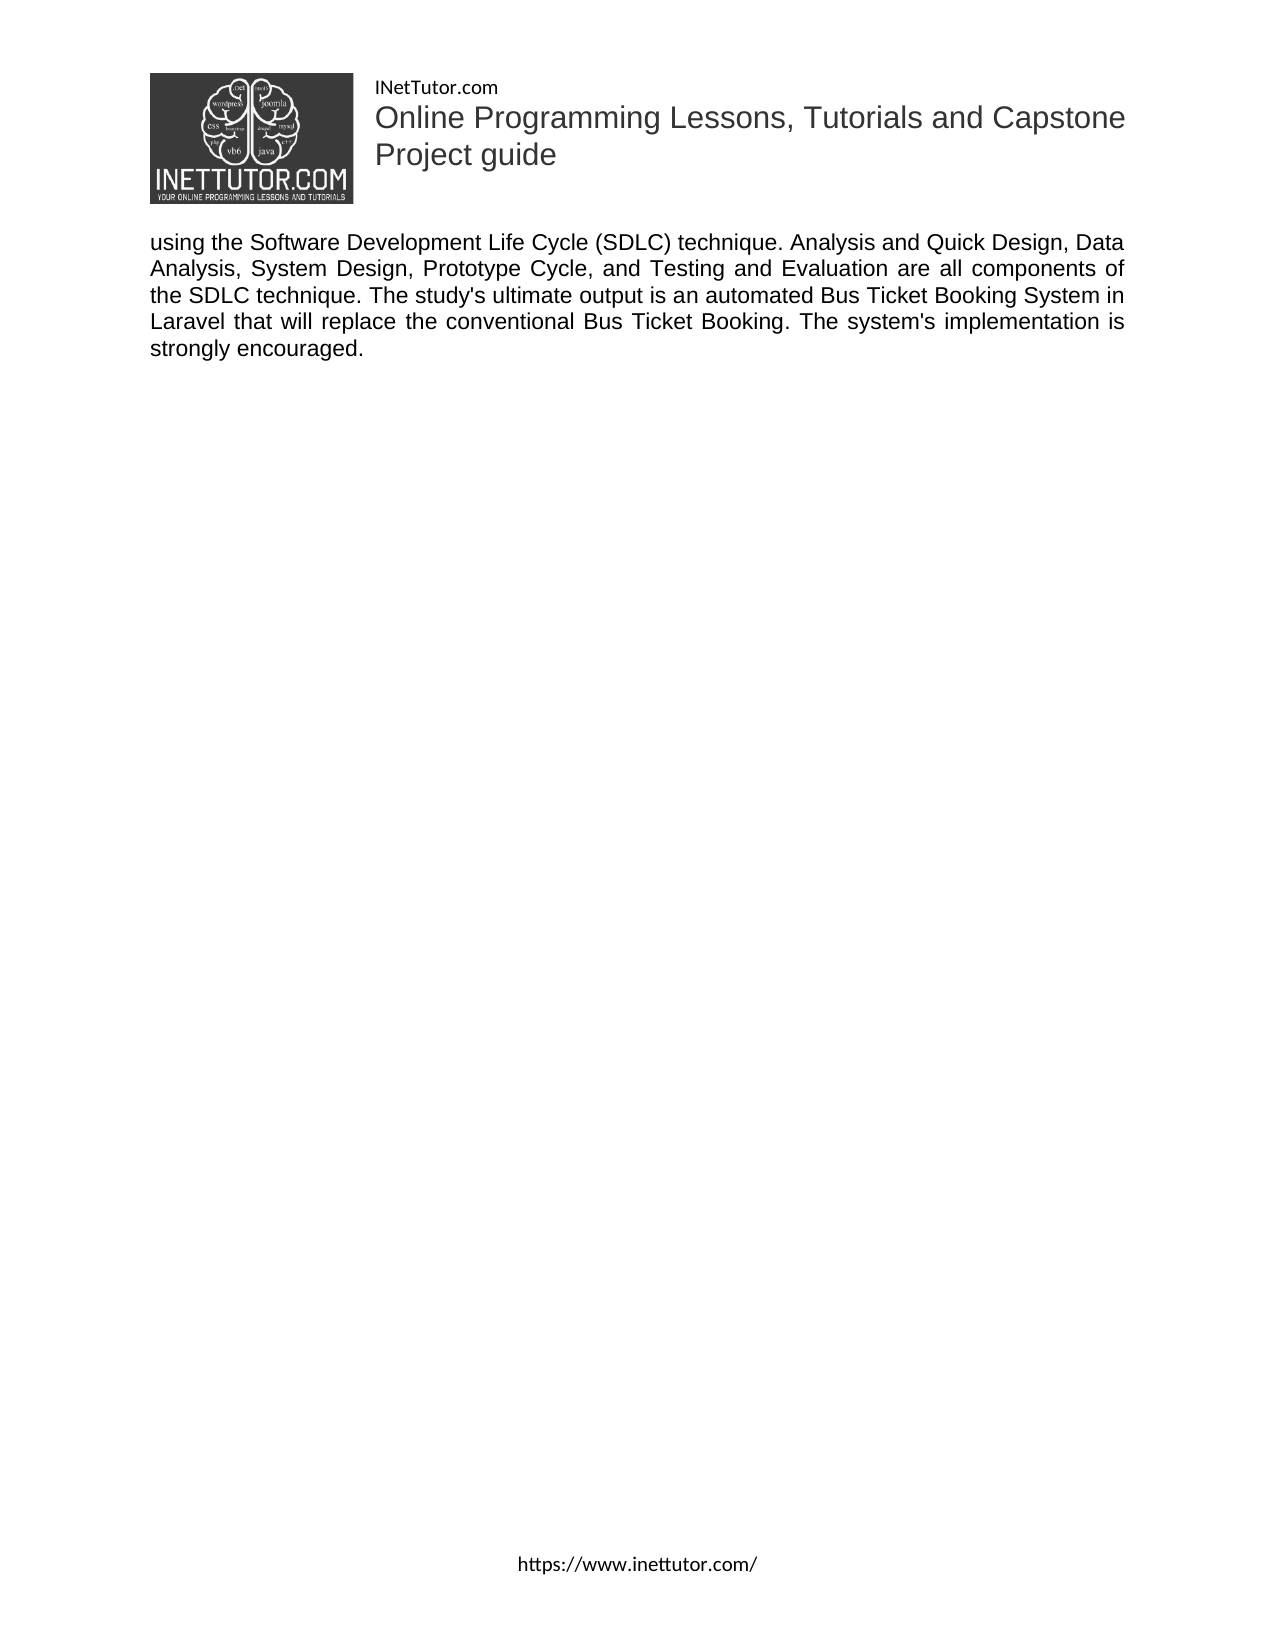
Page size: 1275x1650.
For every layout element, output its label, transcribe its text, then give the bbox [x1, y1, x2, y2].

picture [150, 73, 354, 204]
